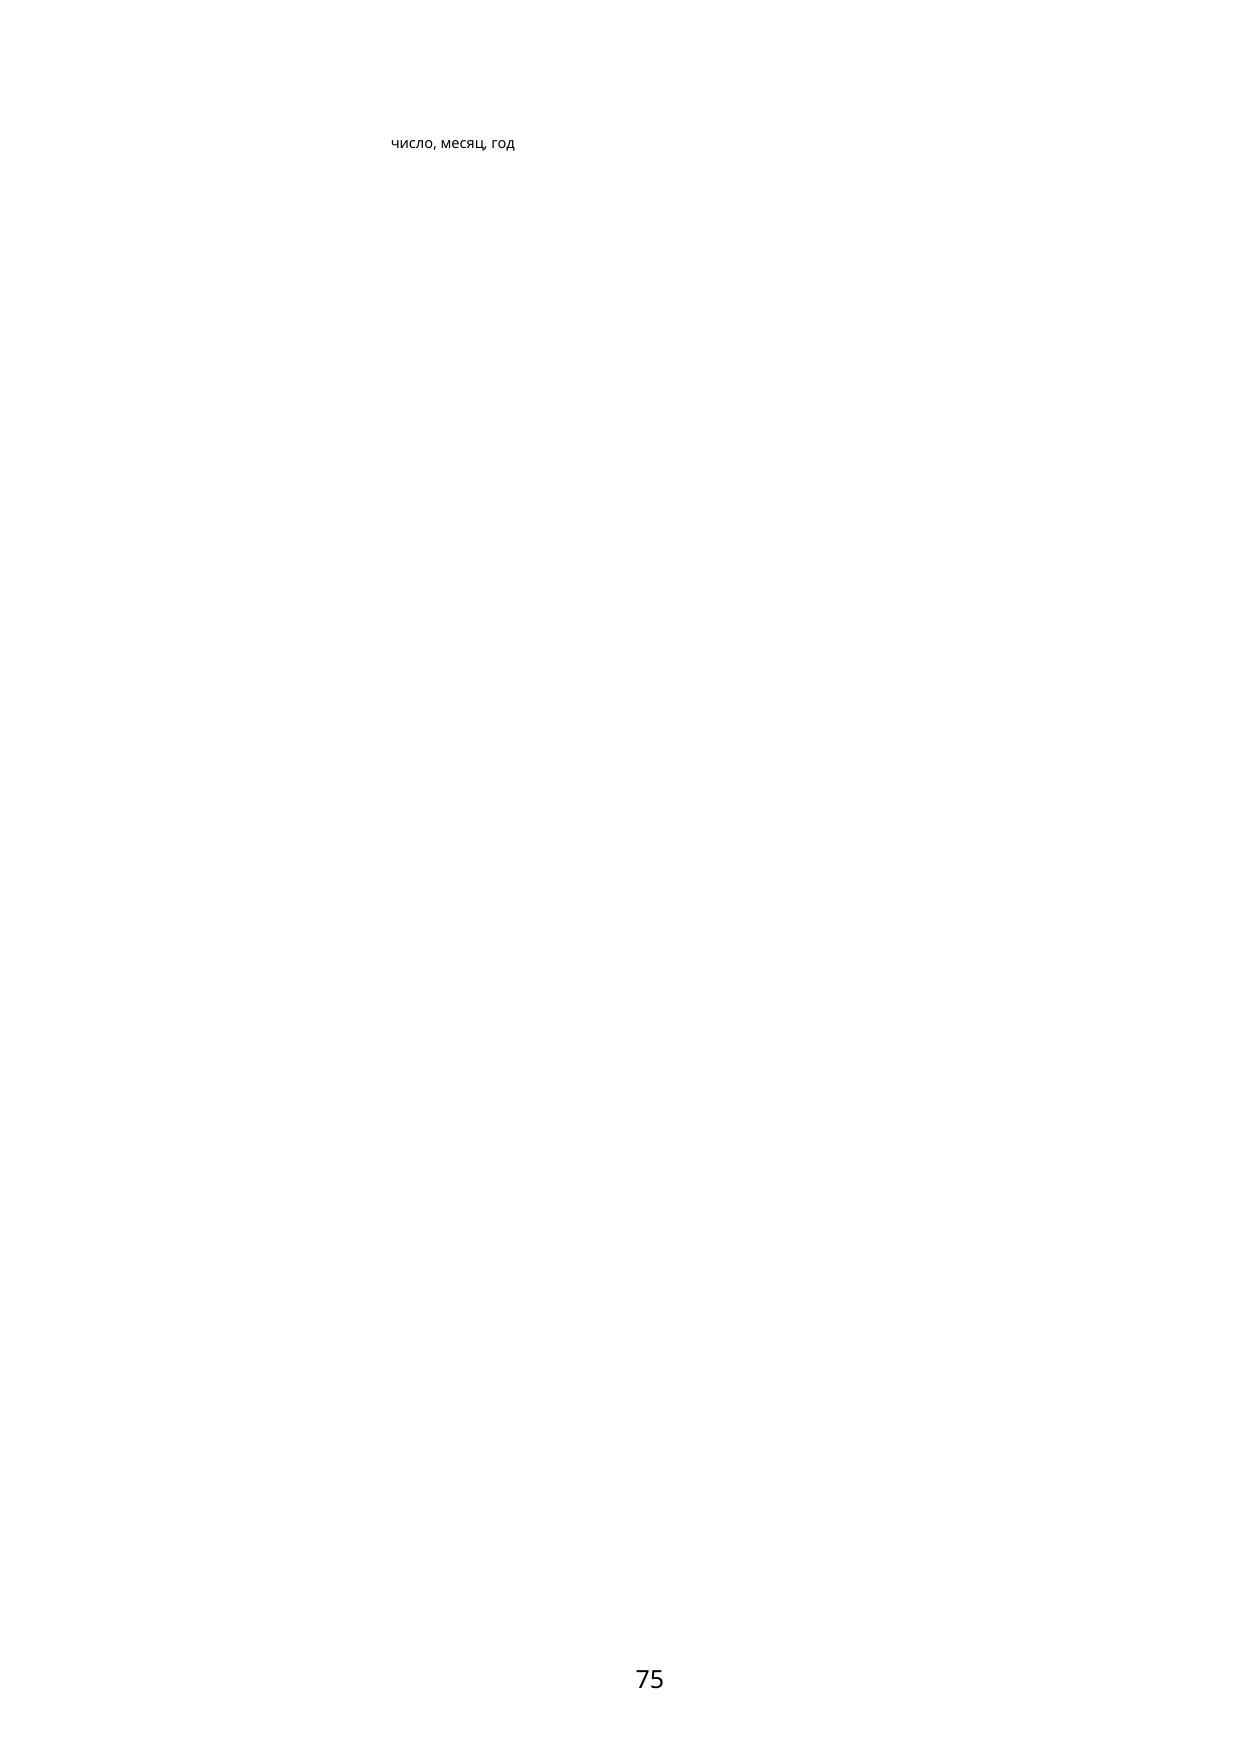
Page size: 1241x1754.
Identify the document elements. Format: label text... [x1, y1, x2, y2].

text число, месяц, год [133, 133, 1166, 167]
